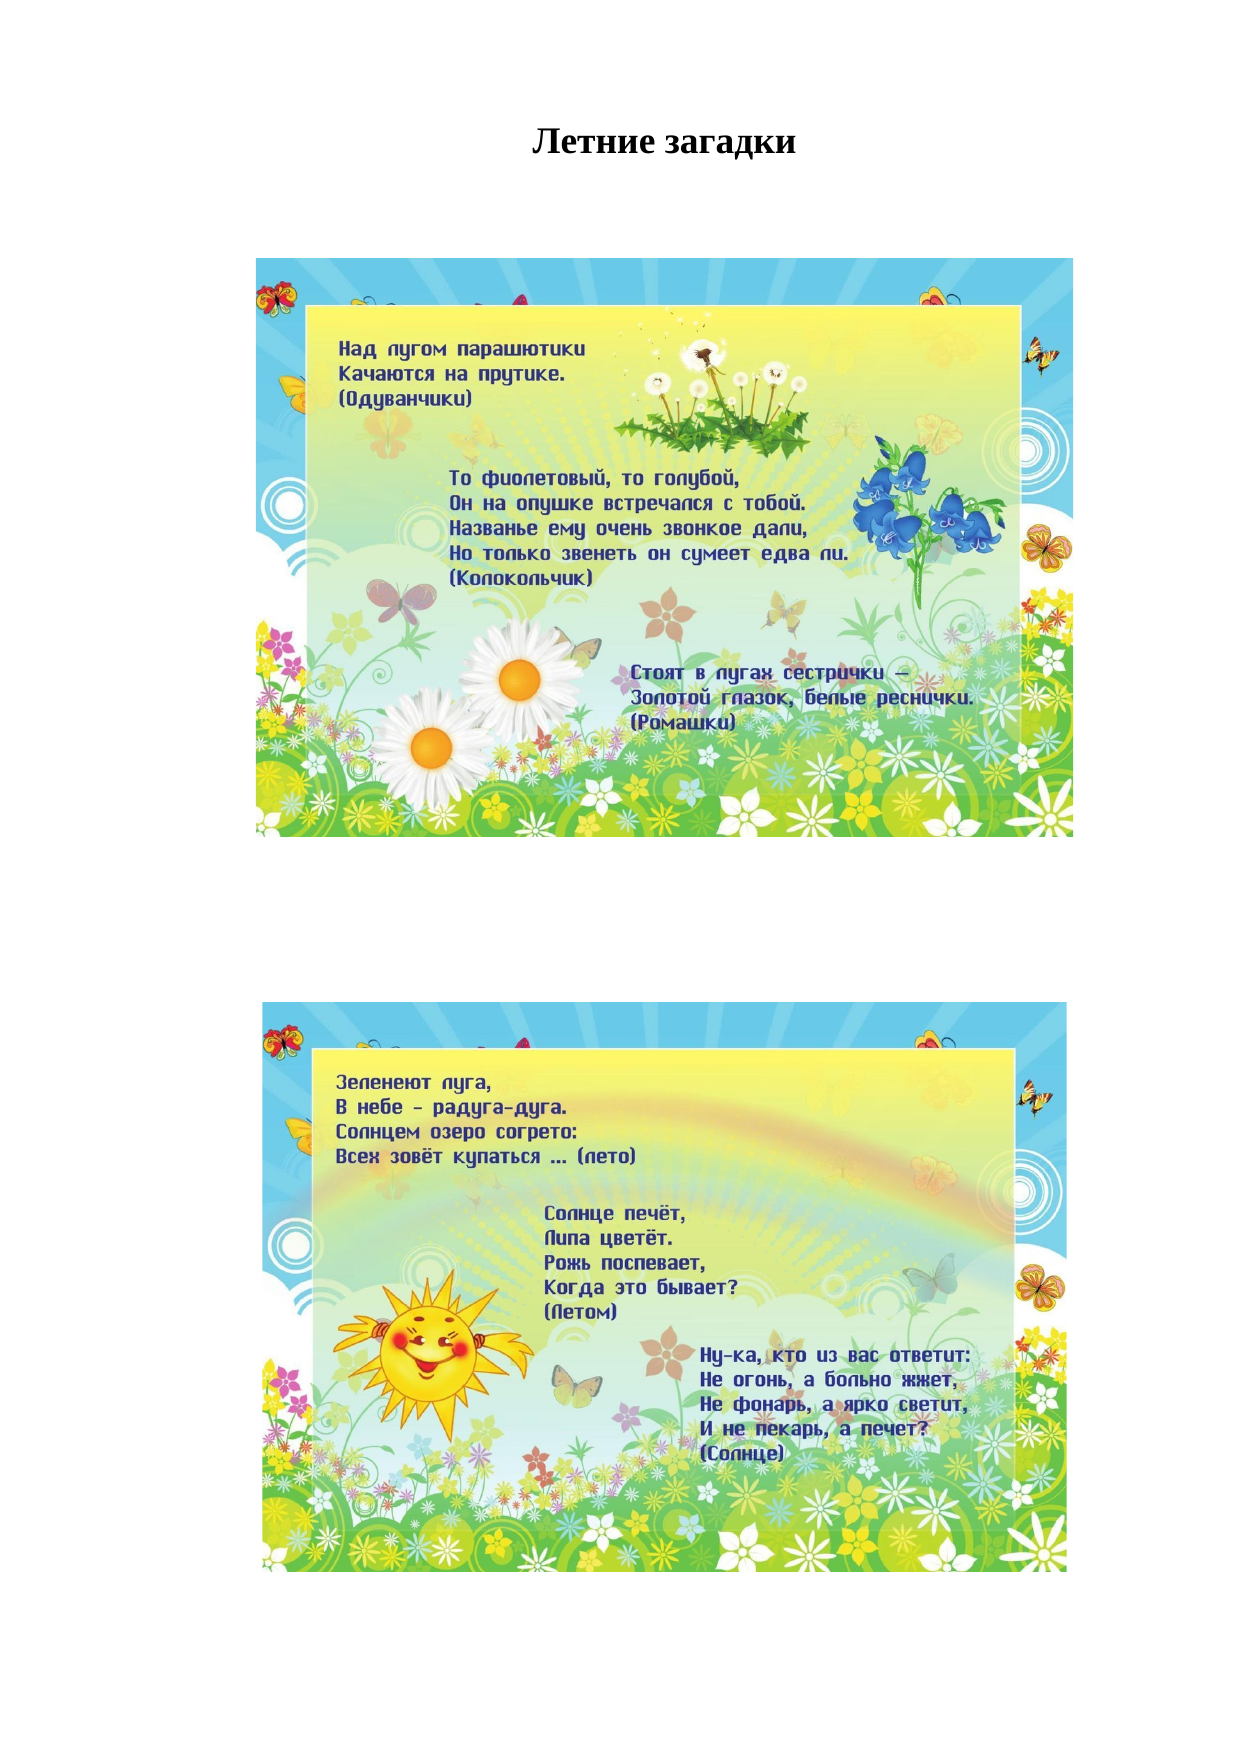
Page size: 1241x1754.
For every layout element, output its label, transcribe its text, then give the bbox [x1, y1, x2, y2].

text Летние загадки [177, 118, 1152, 161]
picture [255, 258, 1074, 837]
picture [262, 1002, 1067, 1572]
